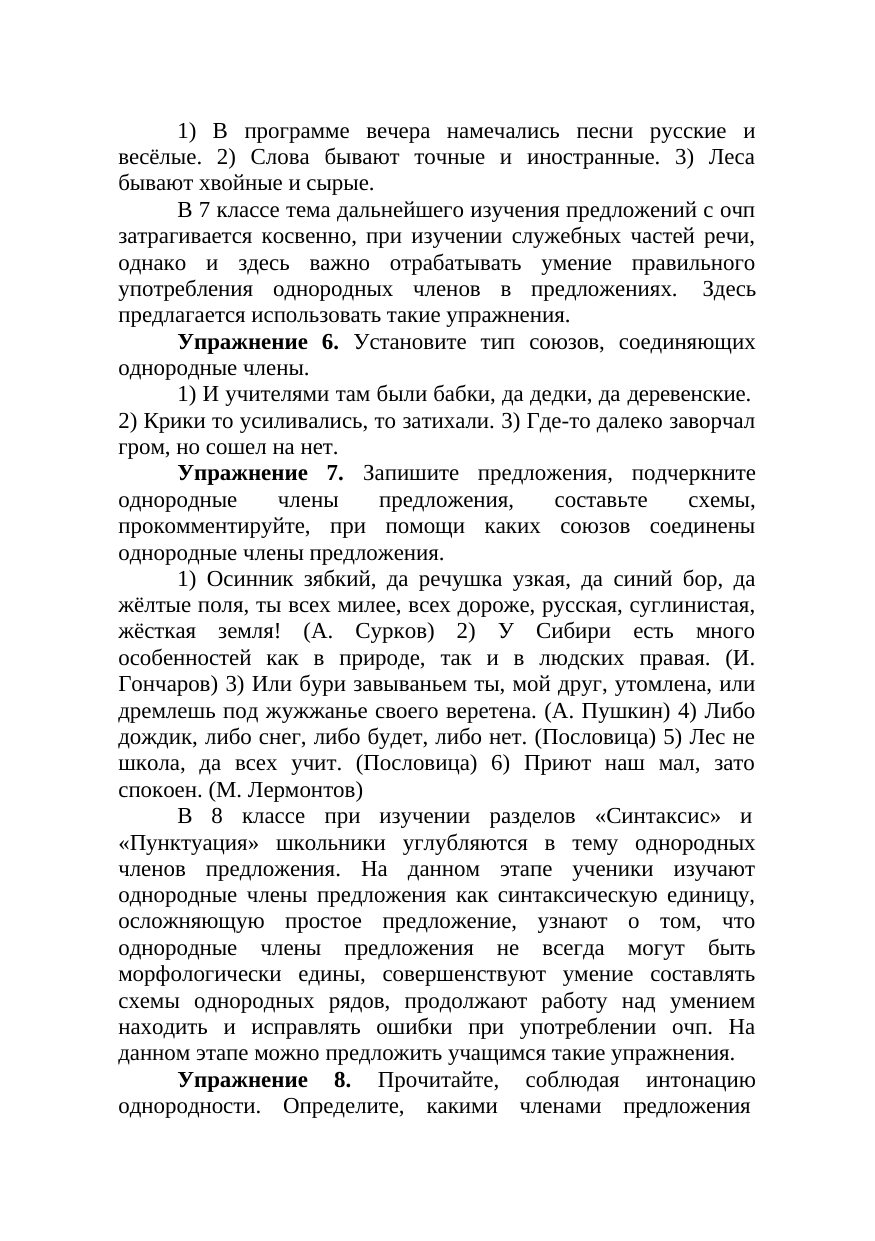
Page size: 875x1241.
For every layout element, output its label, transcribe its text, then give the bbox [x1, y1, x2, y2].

text Упражнение 6. Установите тип союзов, соединяющих однородные члены. [118, 328, 756, 380]
text Упражнение 8. Прочитайте, соблюдая интонацию однородности. Определите, какими членами предложения [118, 1066, 756, 1118]
text «Пунктуация» школьники углубляются в тему однородных членов предложения. На данном этапе ученики изучают однородные члены предложения как синтаксическую единицу, осложняющую простое предложение, узнают о том, что однородные члены предложения не всегда могут быть морфологически едины, совершенствуют умение составлять схемы однородных рядов, продолжают работу над умением находить и исправлять ошибки при употреблении очп. На данном этапе можно предложить учащимся такие упражнения. [118, 828, 756, 1066]
text Упражнение 7. Запишите предложения, подчеркните однородные члены предложения, составьте схемы, прокомментируйте, при помощи каких союзов соединены однородные члены предложения. [118, 459, 756, 565]
text В 8 классе при изучении разделов «Синтаксис» и [177, 802, 771, 828]
list В программе вечера намечались песни русские и весёлые. 2) Слова бывают точные и иностранные. 3) Леса бывают хвойные и сырые. [118, 117, 756, 196]
list Осинник зябкий, да речушка узкая, да синий бор, да жёлтые поля, ты всех милее, всех дороже, русская, суглинистая, жёсткая земля! (А. Сурков) 2) У Сибири есть много особенностей как в природе, так и в людских правая. (И. Гончаров) 3) Или бури завываньем ты, мой друг, утомлена, или дремлешь под жужжанье своего веретена. (А. Пушкин) 4) Либо дождик, либо снег, либо будет, либо нет. (Пословица) 5) Лес не школа, да всех учит. (Пословица) 6) Приют наш мал, зато спокоен. (М. Лермонтов) [118, 565, 756, 802]
list Крики то усиливались, то затихали. 3) Где-то далеко заворчал гром, но сошел на нет. [118, 407, 756, 459]
list И учителями там были бабки, да дедки, да деревенские. [177, 381, 771, 407]
text В 7 классе тема дальнейшего изучения предложений с очп затрагивается косвенно, при изучении служебных частей речи, однако и здесь важно отрабатывать умение правильного употребления однородных членов в предложениях. Здесь предлагается использовать такие упражнения. [118, 196, 756, 328]
